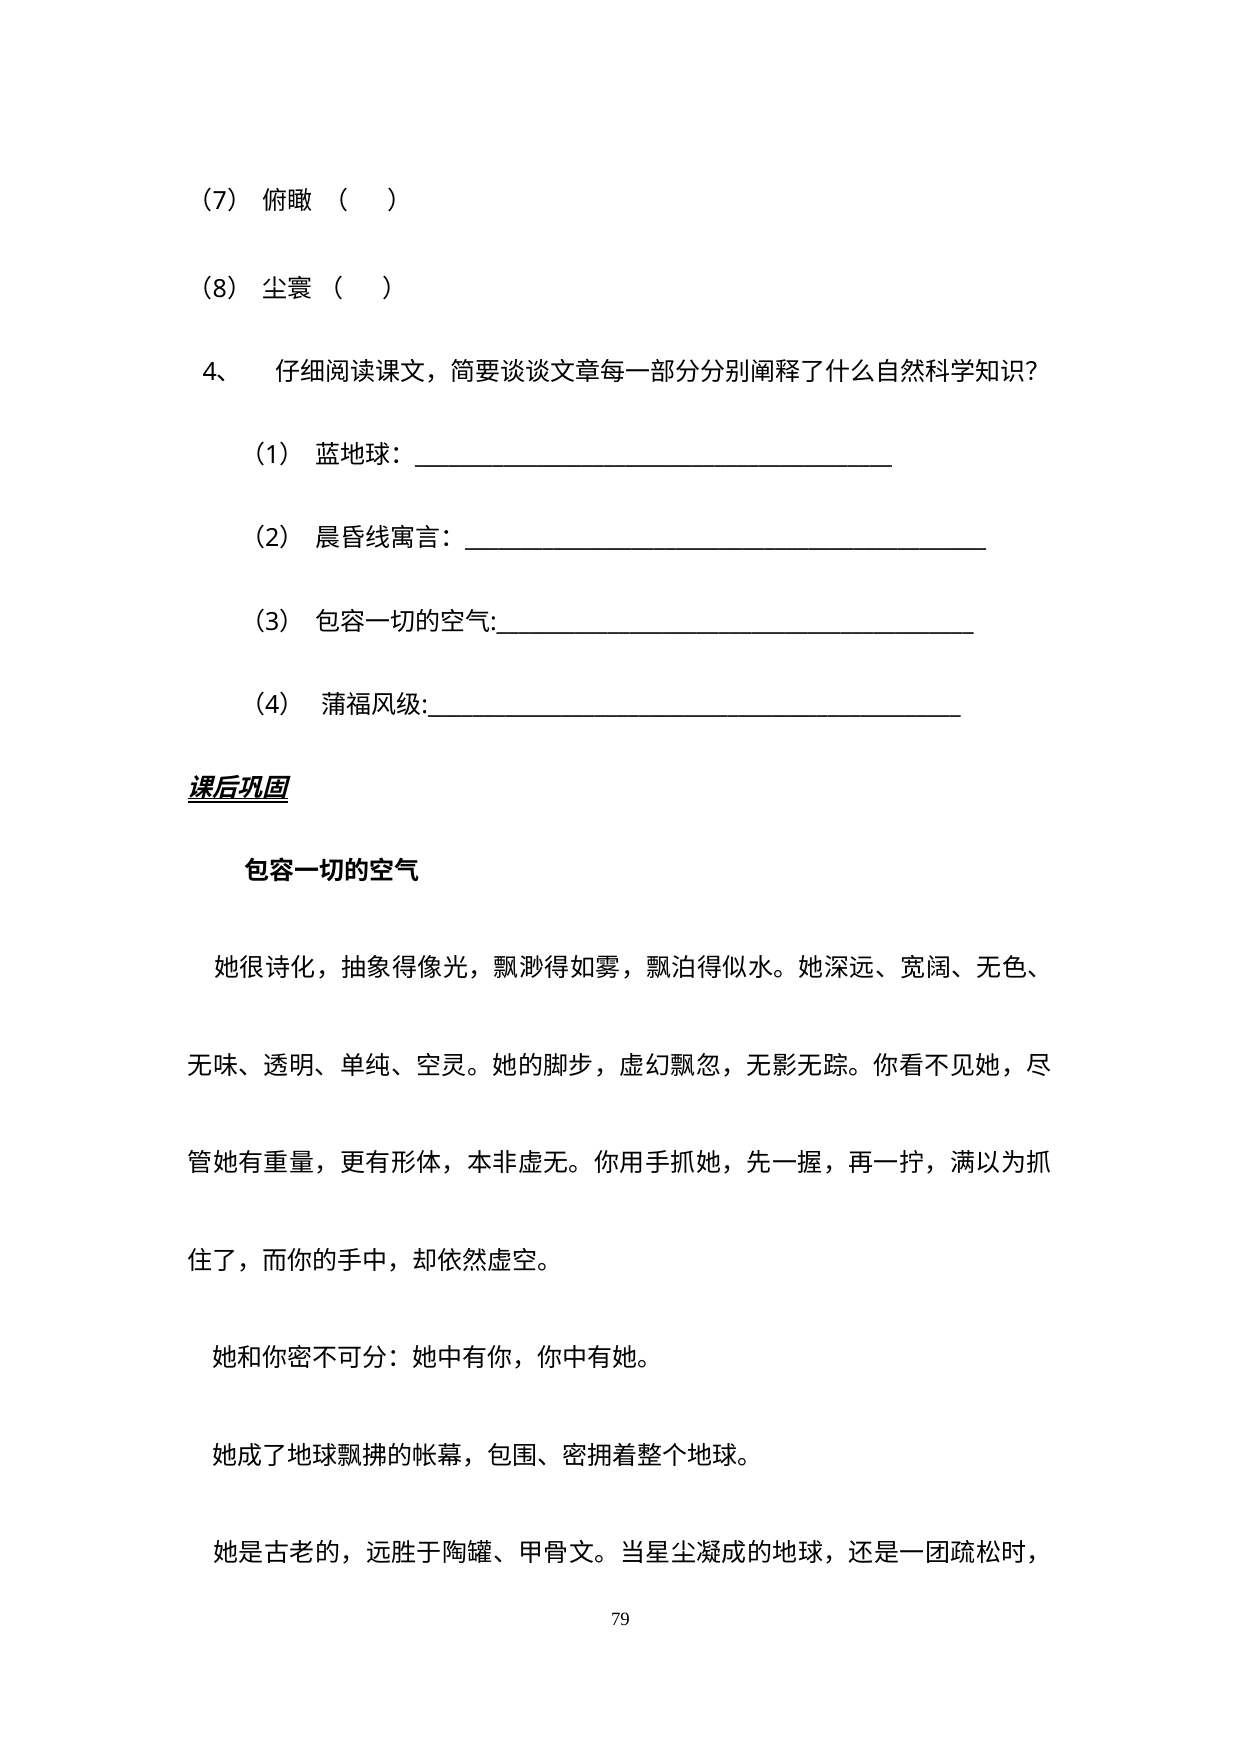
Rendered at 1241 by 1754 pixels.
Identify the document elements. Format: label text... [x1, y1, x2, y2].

list 包容一切的空气:___________________________________________ [240, 587, 1053, 652]
list 蓝地球：___________________________________________ [240, 420, 1053, 485]
list 仔细阅读课文，简要谈谈文章每一部分分别阐释了什么自然科学知识？ [202, 337, 1053, 402]
list 尘寰 （ ） [187, 249, 1053, 314]
list 俯瞰 （ ） [187, 162, 1053, 227]
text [187, 836, 1053, 1583]
text 课后巩固 [187, 753, 1053, 818]
list 蒲福风级:________________________________________________ [240, 670, 1053, 735]
list 晨昏线寓言：_______________________________________________ [240, 503, 1053, 568]
